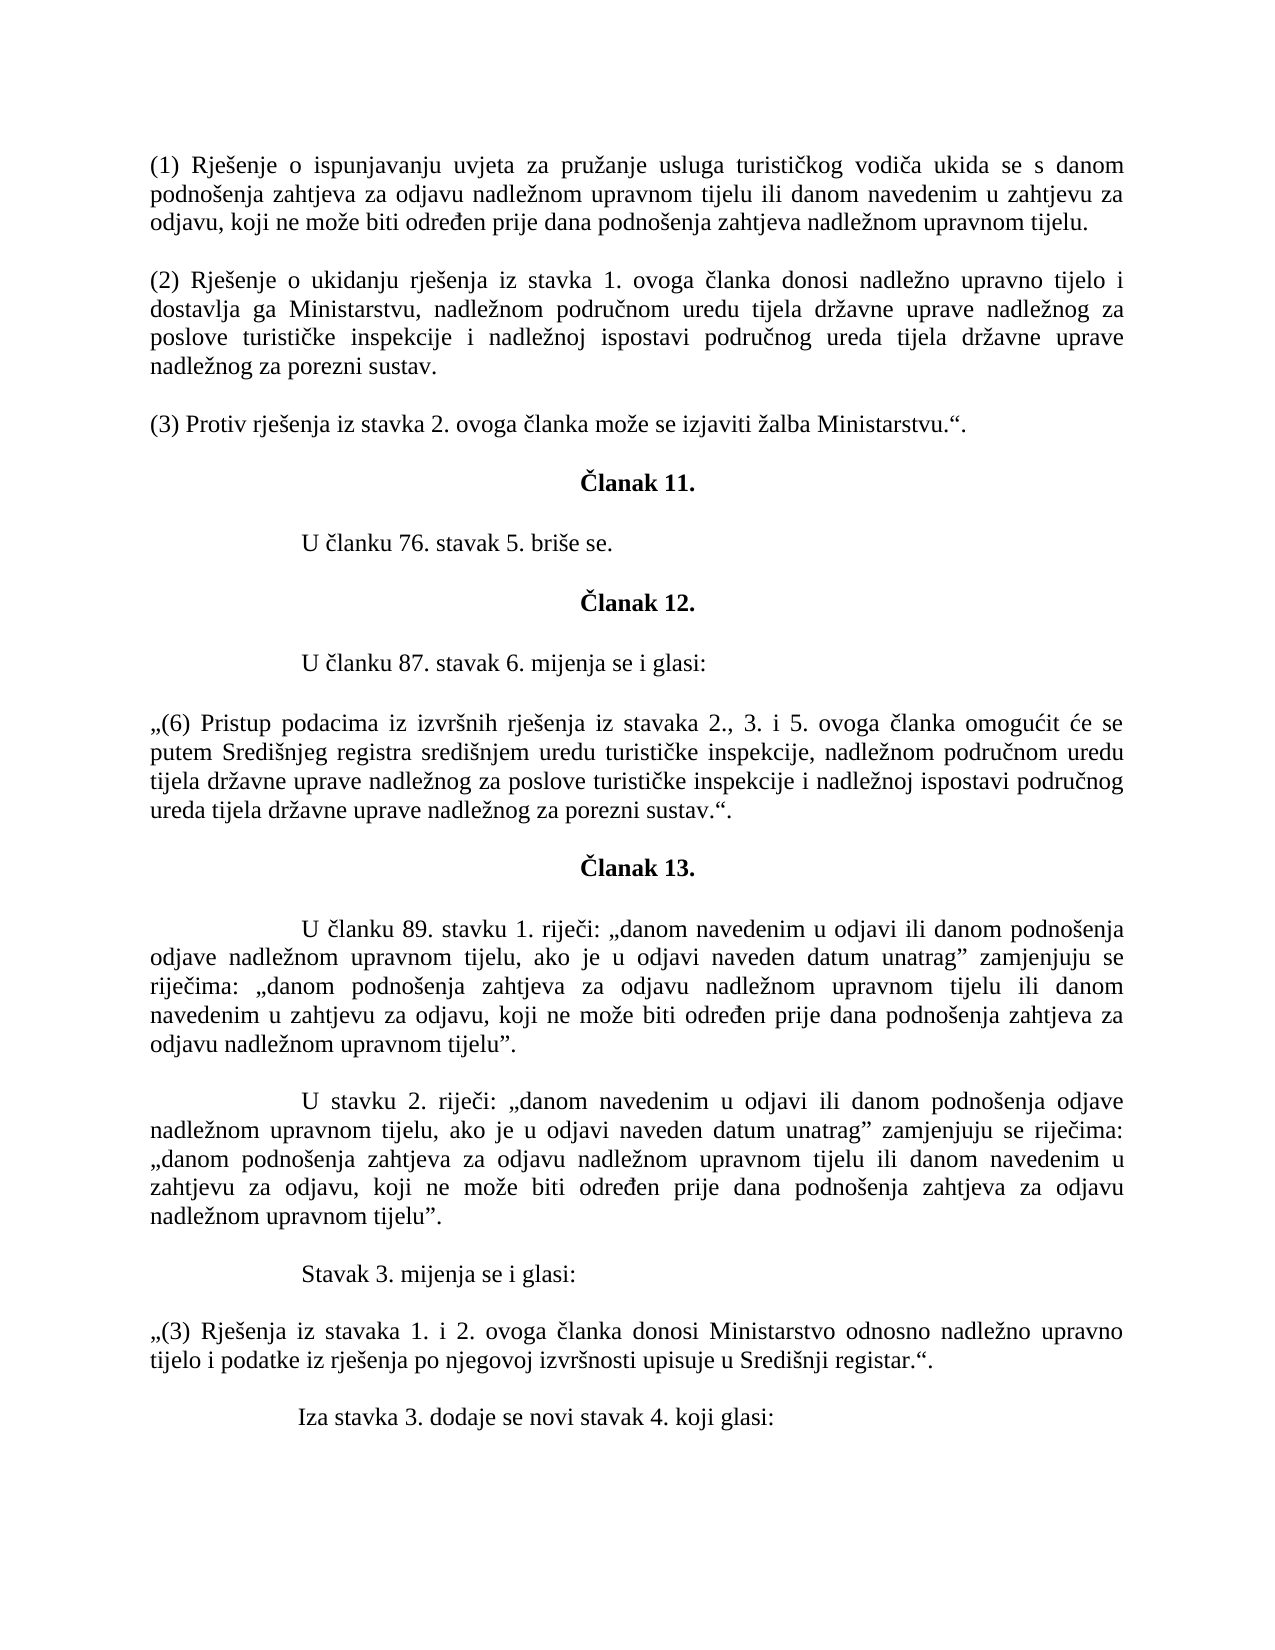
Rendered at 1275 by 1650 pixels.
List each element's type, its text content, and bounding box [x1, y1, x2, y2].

text „(3) Rješenja iz stavaka 1. i 2. ovoga članka donosi Ministarstvo odnosno nadležno upravno tijelo i podatke iz rješenja po njegovoj izvršnosti upisuje u Središnji registar.“. [150, 1316, 1125, 1374]
text Članak 11. [150, 468, 1125, 496]
text (3) Protiv rješenja iz stavka 2. ovoga članka može se izjaviti žalba Ministarstvu.“. [150, 409, 1125, 437]
text U stavku 2. riječi: „danom navedenim u odjavi ili danom podnošenja odjave nadležnom upravnom tijelu, ako je u odjavi naveden datum unatrag” zamjenjuju se riječima: „danom podnošenja zahtjeva za odjavu nadležnom upravnom tijelu ili danom navedenim u zahtjevu za odjavu, koji ne može biti određen prije dana podnošenja zahtjeva za odjavu nadležnom upravnom tijelu”. [150, 1086, 1125, 1230]
text (2) Rješenje o ukidanju rješenja iz stavka 1. ovoga članka donosi nadležno upravno tijelo i dostavlja ga Ministarstvu, nadležnom područnom uredu tijela državne uprave nadležnog za poslove turističke inspekcije i nadležnoj ispostavi područnog ureda tijela državne uprave nadležnog za porezni sustav. [150, 265, 1125, 380]
text U članku 87. stavak 6. mijenja se i glasi: [150, 648, 1125, 677]
text (1) Rješenje o ispunjavanju uvjeta za pružanje usluga turističkog vodiča ukida se s danom podnošenja zahtjeva za odjavu nadležnom upravnom tijelu ili danom navedenim u zahtjevu za odjavu, koji ne može biti određen prije dana podnošenja zahtjeva nadležnom upravnom tijelu. [150, 150, 1125, 236]
text Članak 12. [150, 588, 1125, 617]
text U članku 76. stavak 5. briše se. [150, 528, 1125, 557]
text Stavak 3. mijenja se i glasi: [150, 1259, 1125, 1287]
text U članku 89. stavku 1. riječi: „danom navedenim u odjavi ili danom podnošenja odjave nadležnom upravnom tijelu, ako je u odjavi naveden datum unatrag” zamjenjuju se riječima: „danom podnošenja zahtjeva za odjavu nadležnom upravnom tijelu ili danom navedenim u zahtjevu za odjavu, koji ne može biti određen prije dana podnošenja zahtjeva za odjavu nadležnom upravnom tijelu”. [150, 914, 1125, 1057]
text „(6) Pristup podacima iz izvršnih rješenja iz stavaka 2., 3. i 5. ovoga članka omogućit će se putem Središnjeg registra središnjem uredu turističke inspekcije, nadležnom područnom uredu tijela državne uprave nadležnog za poslove turističke inspekcije i nadležnoj ispostavi područnog ureda tijela državne uprave nadležnog za porezni sustav.“. [150, 708, 1125, 823]
text Iza stavka 3. dodaje se novi stavak 4. koji glasi: [150, 1402, 1125, 1431]
text Članak 13. [150, 853, 1125, 882]
